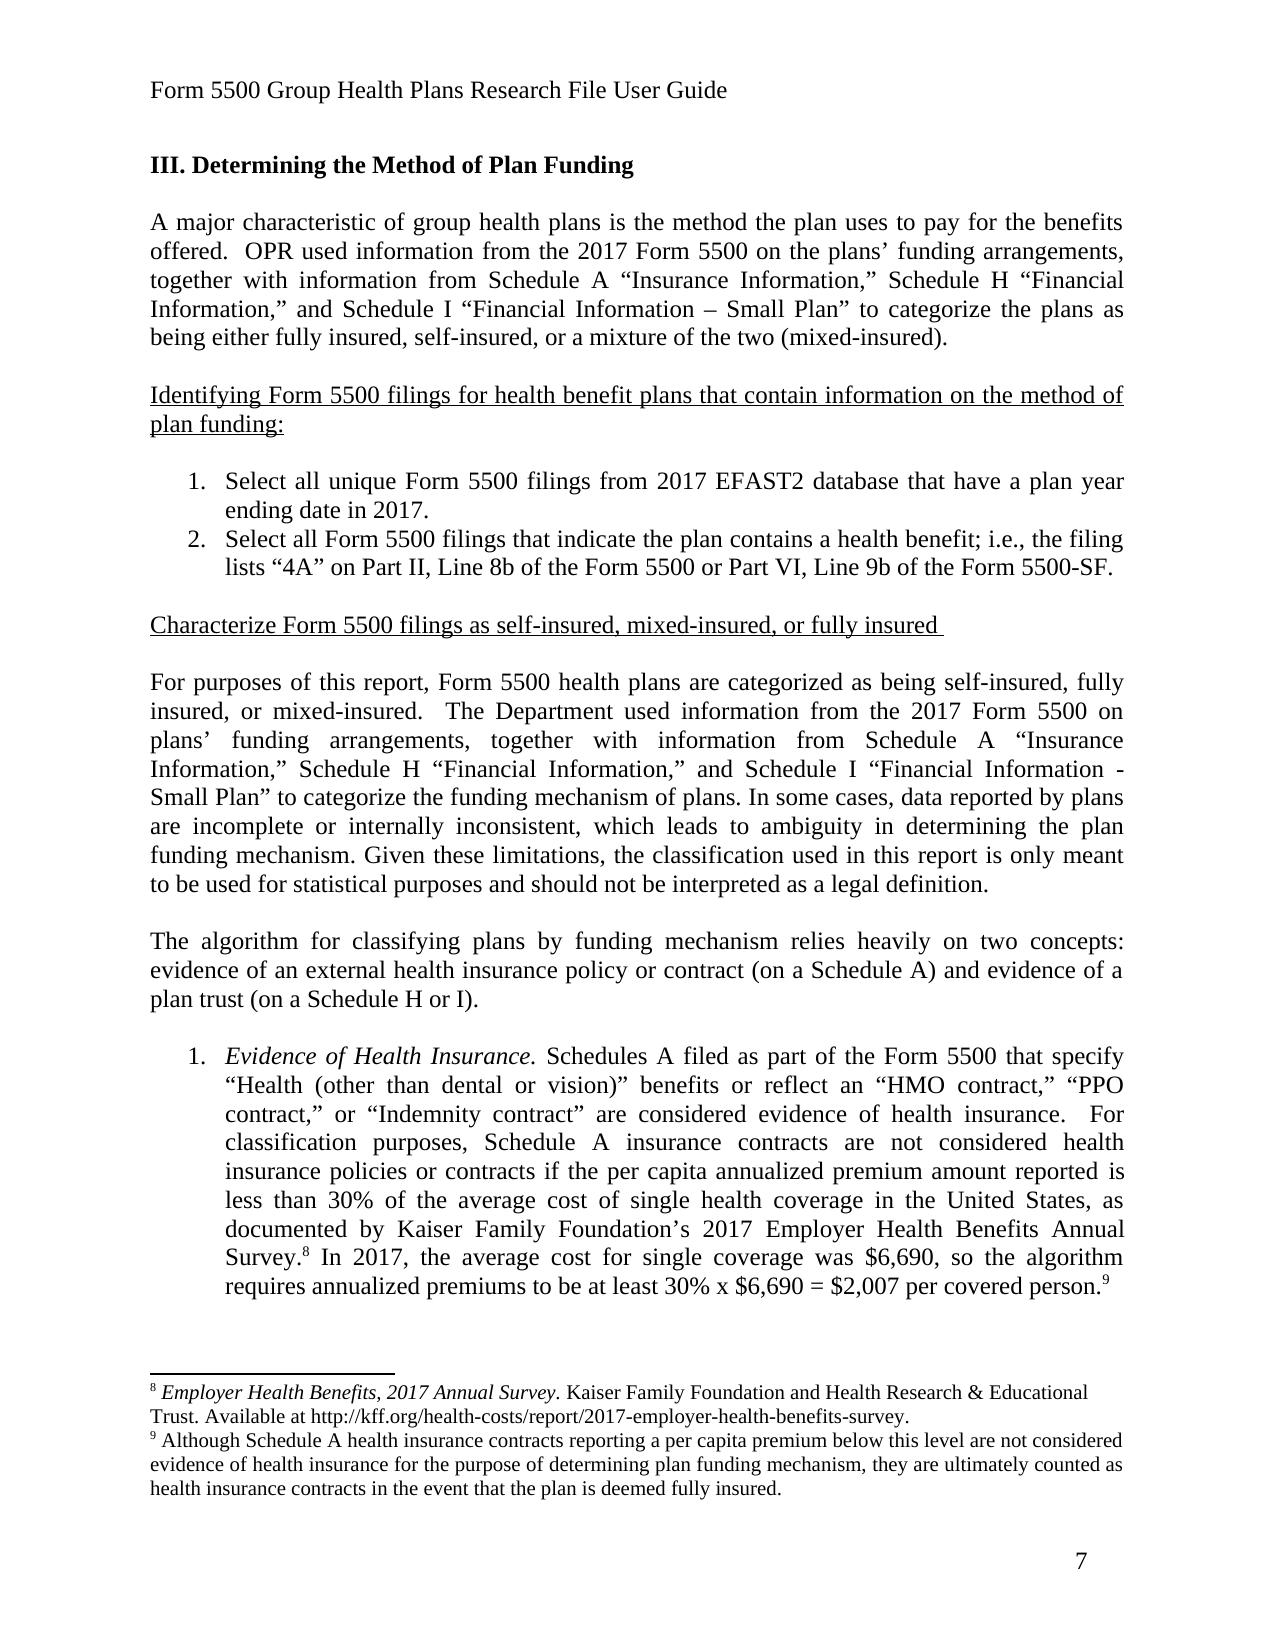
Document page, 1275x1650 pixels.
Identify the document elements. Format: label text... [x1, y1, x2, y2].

text The algorithm for classifying plans by funding mechanism relies heavily on two concepts: evidence of an external health insurance policy or contract (on a Schedule A) and evidence of a plan trust (on a Schedule H or I). [150, 926, 1125, 1012]
list Select all Form 5500 filings that indicate the plan contains a health benefit; i.e., the filing lists “4A” on Part II, Line 8b of the Form 5500 or Part VI, Line 9b of the Form 5500-SF. [187, 524, 1125, 581]
text A major characteristic of group health plans is the method the plan uses to pay for the benefits offered. OPR used information from the 2017 Form 5500 on the plans’ funding arrangements, together with information from Schedule A “Insurance Information,” Schedule H “Financial Information,” and Schedule I “Financial Information – Small Plan” to categorize the plans as being either fully insured, self-insured, or a mixture of the two (mixed-insured). [150, 207, 1125, 351]
subtitle Characterize Form 5500 filings as self-insured, mixed-insured, or fully insured [150, 610, 1125, 639]
list Evidence of Health Insurance. Schedules A filed as part of the Form 5500 that specify “Health (other than dental or vision)” benefits or reflect an “HMO contract,” “PPO contract,” or “Indemnity contract” are considered evidence of health insurance. For classification purposes, Schedule A insurance contracts are not considered health insurance policies or contracts if the per capita annualized premium amount reported is less than 30% of the average cost of single health coverage in the United States, as documented by Kaiser Family Foundation’s 2017 Employer Health Benefits Annual Survey. In 2017, the average cost for single coverage was $6,690, so the algorithm requires annualized premiums to be at least 30% x $6,690 = $2,007 per covered person. [187, 1041, 1125, 1300]
subtitle Identifying Form 5500 filings for health benefit plans that contain information on the method of plan funding: [150, 380, 1125, 437]
subtitle III. Determining the Method of Plan Funding [150, 150, 1125, 179]
text For purposes of this report, Form 5500 health plans are categorized as being self-insured, fully insured, or mixed-insured. The Department used information from the 2017 Form 5500 on plans’ funding arrangements, together with information from Schedule A “Insurance Information,” Schedule H “Financial Information,” and Schedule I “Financial Information - Small Plan” to categorize the funding mechanism of plans. In some cases, data reported by plans are incomplete or internally inconsistent, which leads to ambiguity in determining the plan funding mechanism. Given these limitations, the classification used in this report is only meant to be used for statistical purposes and should not be interpreted as a legal definition. [150, 667, 1125, 897]
list Select all unique Form 5500 filings from 2017 EFAST2 database that have a plan year ending date in 2017. [187, 466, 1125, 524]
